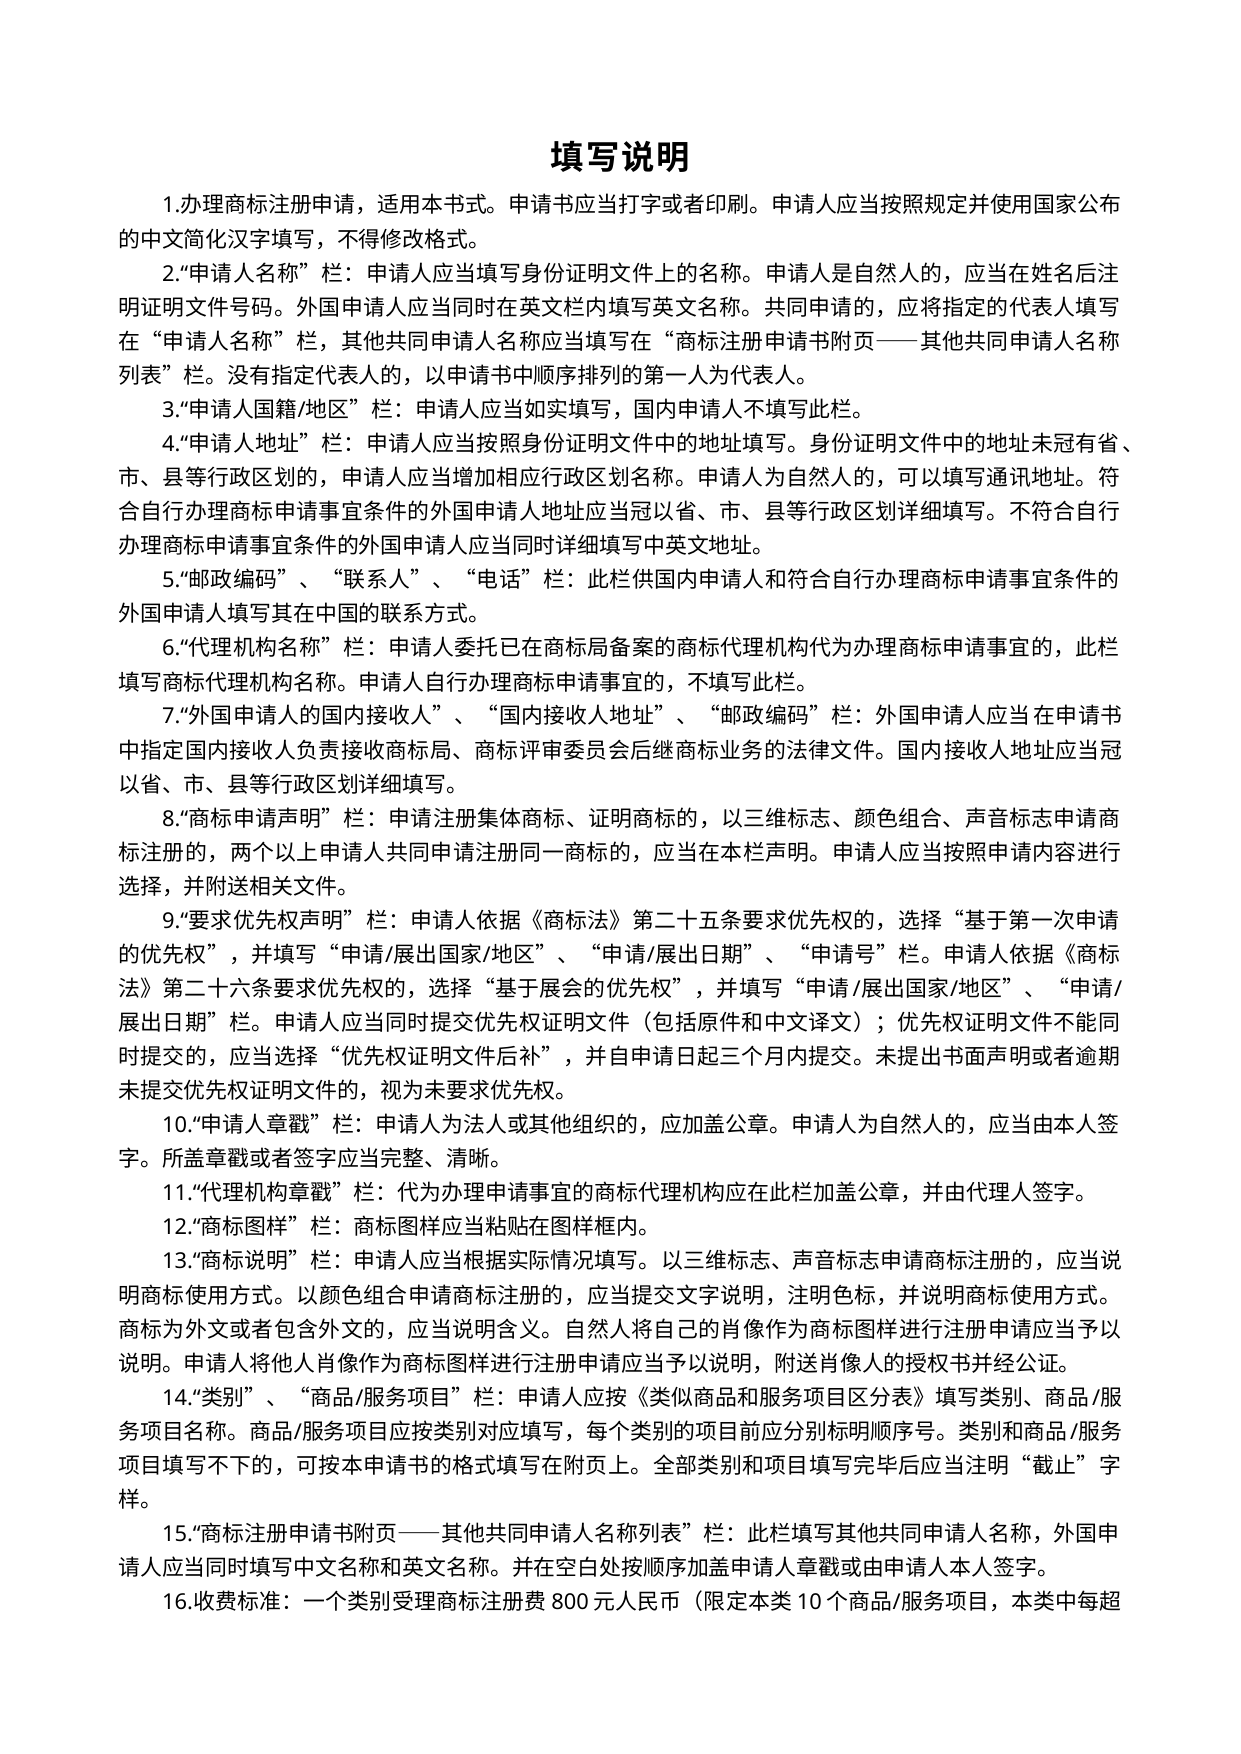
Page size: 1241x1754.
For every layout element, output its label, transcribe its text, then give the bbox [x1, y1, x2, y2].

text 2.“申请人名称”栏：申请人应当填写身份证明文件上的名称。申请人是自然人的，应当在姓名后注明证明文件号码。外国申请人应当同时在英文栏内填写英文名称。共同申请的，应将指定的代表人填写在“申请人名称”栏，其他共同申请人名称应当填写在“商标注册申请书附页——其他共同申请人名称列表”栏。没有指定代表人的，以申请书中顺序排列的第一人为代表人。 [118, 255, 1122, 390]
text 9.“要求优先权声明”栏：申请人依据《商标法》第二十五条要求优先权的，选择“基于第一次申请的优先权”，并填写“申请/展出国家/地区”、“申请/展出日期”、“申请号”栏。申请人依据《商标法》第二十六条要求优先权的，选择“基于展会的优先权”，并填写“申请/展出国家/地区”、“申请/展出日期”栏。申请人应当同时提交优先权证明文件（包括原件和中文译文）；优先权证明文件不能同时提交的，应当选择“优先权证明文件后补”，并自申请日起三个月内提交。未提出书面声明或者逾期未提交优先权证明文件的，视为未要求优先权。 [118, 902, 1122, 1105]
text 10.“申请人章戳”栏：申请人为法人或其他组织的，应加盖公章。申请人为自然人的，应当由本人签字。所盖章戳或者签字应当完整、清晰。 [118, 1107, 1122, 1173]
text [118, 1584, 1122, 1616]
text 6.“代理机构名称”栏：申请人委托已在商标局备案的商标代理机构代为办理商标申请事宜的，此栏填写商标代理机构名称。申请人自行办理商标申请事宜的，不填写此栏。 [118, 630, 1122, 697]
text 12.“商标图样”栏：商标图样应当粘贴在图样框内。 [118, 1209, 1122, 1242]
text 11.“代理机构章戳”栏：代为办理申请事宜的商标代理机构应在此栏加盖公章，并由代理人签字。 [118, 1175, 1122, 1207]
text 14.“类别”、“商品/服务项目”栏：申请人应按《类似商品和服务项目区分表》填写类别、商品/服务项目名称。商品/服务项目应按类别对应填写，每个类别的项目前应分别标明顺序号。类别和商品/服务项目填写不下的，可按本申请书的格式填写在附页上。全部类别和项目填写完毕后应当注明“截止”字样。 [118, 1379, 1122, 1514]
text 15.“商标注册申请书附页——其他共同申请人名称列表”栏：此栏填写其他共同申请人名称，外国申请人应当同时填写中文名称和英文名称。并在空白处按顺序加盖申请人章戳或由申请人本人签字。 [118, 1516, 1122, 1582]
text 1.办理商标注册申请，适用本书式。申请书应当打字或者印刷。申请人应当按照规定并使用国家公布的中文简化汉字填写，不得修改格式。 [118, 187, 1122, 254]
text 3.“申请人国籍/地区”栏：申请人应当如实填写，国内申请人不填写此栏。 [118, 392, 1122, 424]
text 5.“邮政编码”、“联系人”、“电话”栏：此栏供国内申请人和符合自行办理商标申请事宜条件的外国申请人填写其在中国的联系方式。 [118, 562, 1122, 628]
text 7.“外国申请人的国内接收人”、“国内接收人地址”、“邮政编码”栏：外国申请人应当在申请书中指定国内接收人负责接收商标局、商标评审委员会后继商标业务的法律文件。国内接收人地址应当冠以省、市、县等行政区划详细填写。 [118, 698, 1122, 799]
text 4.“申请人地址”栏：申请人应当按照身份证明文件中的地址填写。身份证明文件中的地址未冠有省、市、县等行政区划的，申请人应当增加相应行政区划名称。申请人为自然人的，可以填写通讯地址。符合自行办理商标申请事宜条件的外国申请人地址应当冠以省、市、县等行政区划详细填写。不符合自行办理商标申请事宜条件的外国申请人应当同时详细填写中英文地址。 [118, 426, 1122, 560]
text 填写说明 [118, 122, 1122, 187]
text 8.“商标申请声明”栏：申请注册集体商标、证明商标的，以三维标志、颜色组合、声音标志申请商标注册的，两个以上申请人共同申请注册同一商标的，应当在本栏声明。申请人应当按照申请内容进行选择，并附送相关文件。 [118, 800, 1122, 901]
text 13.“商标说明”栏：申请人应当根据实际情况填写。以三维标志、声音标志申请商标注册的，应当说明商标使用方式。以颜色组合申请商标注册的，应当提交文字说明，注明色标，并说明商标使用方式。商标为外文或者包含外文的，应当说明含义。自然人将自己的肖像作为商标图样进行注册申请应当予以说明。申请人将他人肖像作为商标图样进行注册申请应当予以说明，附送肖像人的授权书并经公证。 [118, 1243, 1122, 1378]
